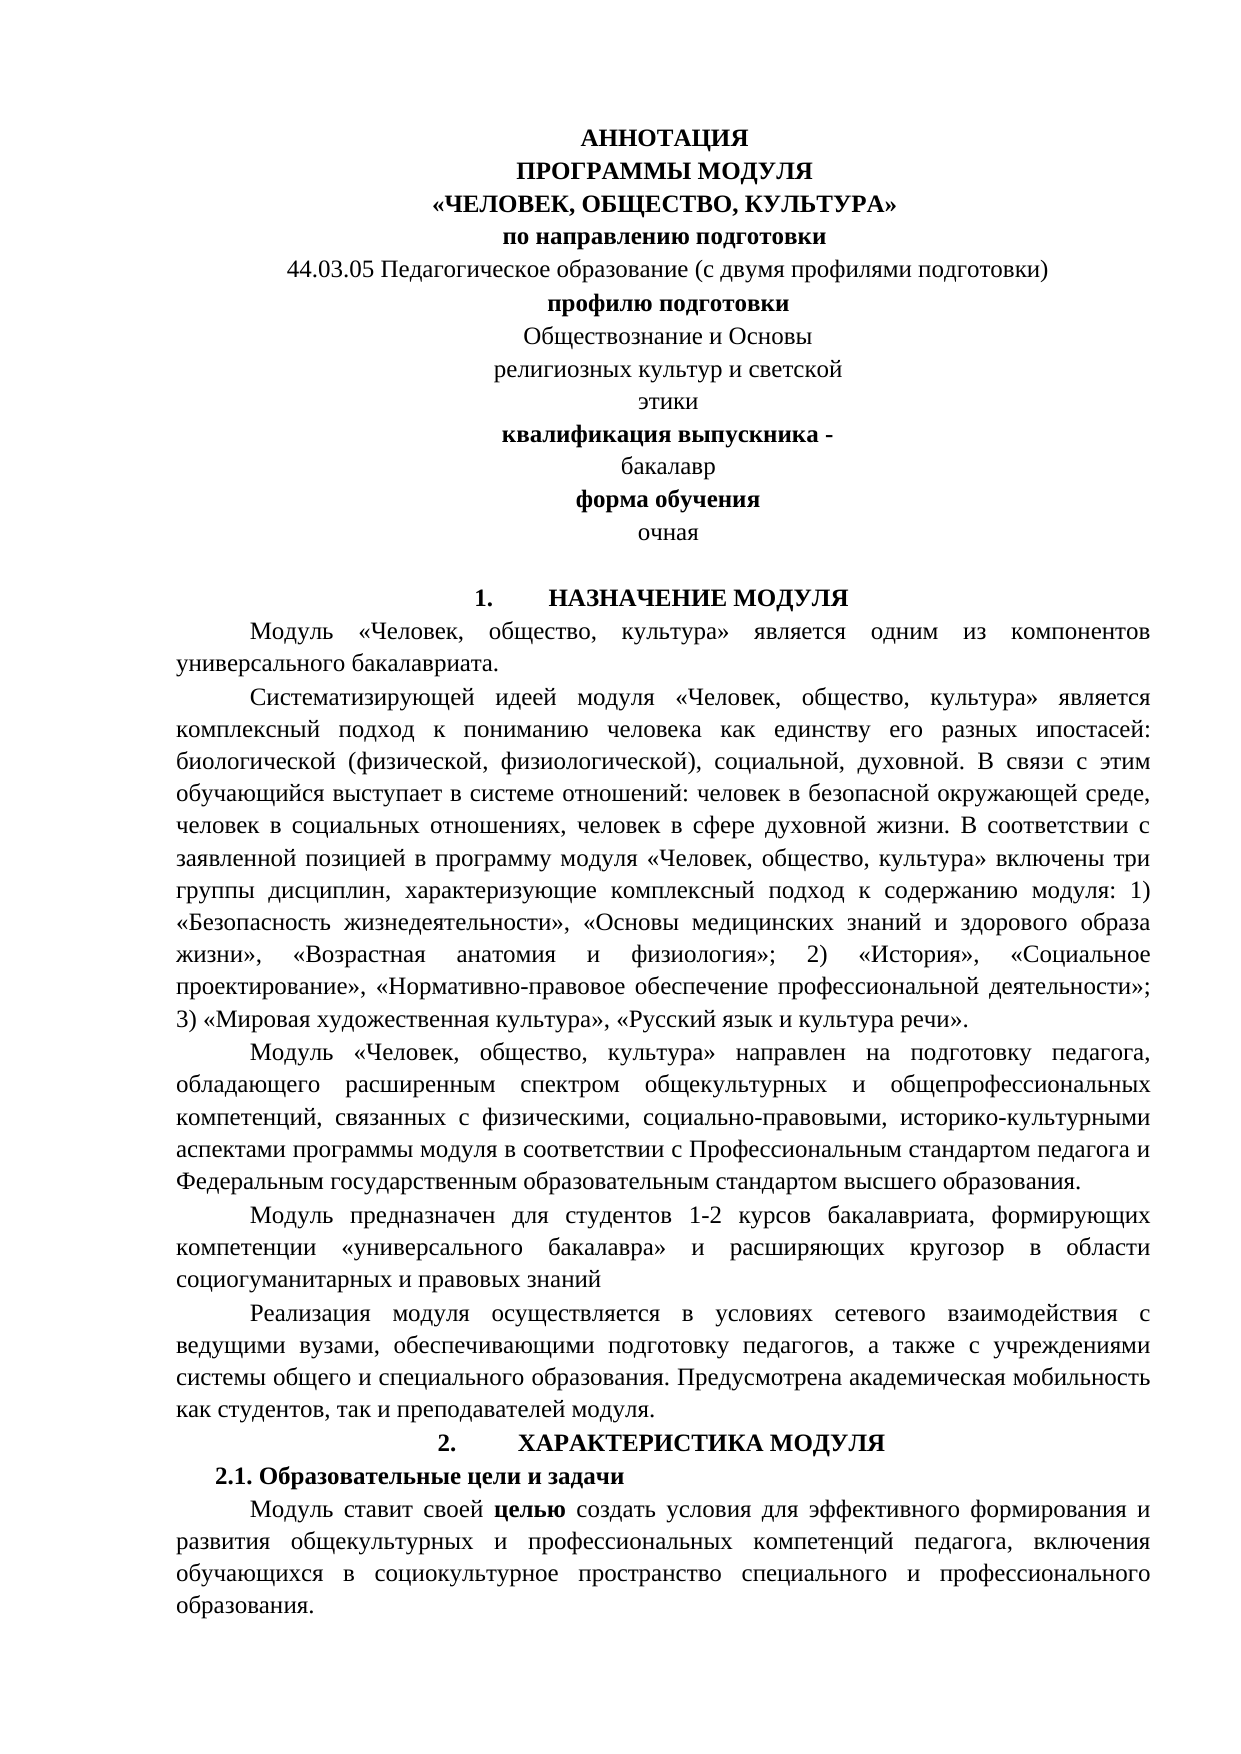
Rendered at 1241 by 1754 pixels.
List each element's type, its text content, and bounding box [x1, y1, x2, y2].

text 1. НАЗНАЧЕНИЕ МОДУЛЯ [177, 583, 1153, 612]
subtitle 2.1. Образовательные цели и задачи [215, 1461, 842, 1489]
text «ЧЕЛОВЕК, ОБЩЕСТВО, КУЛЬТУРА» [265, 189, 1063, 217]
text Модуль предназначен для студентов 1-2 курсов бакалавриата, формирующих компетенции «универсального бакалавра» и расширяющих кругозор в области социогуманитарных и правовых знаний [176, 1200, 1151, 1293]
text 2. ХАРАКТЕРИСТИКА МОДУЛЯ [177, 1428, 1153, 1457]
text 44.03.05 Педагогическое образование (с двумя профилями подготовки) профилю подготовки [231, 254, 1105, 316]
text Модуль ставит своей целью создать условия для эффективного формирования и развития общекультурных и профессиональных компетенций педагога, включения обучающихся в социокультурное пространство специального и профессионального образования. [176, 1494, 1151, 1619]
text Модуль «Человек, общество, культура» направлен на подготовку педагога, обладающего расширенным спектром общекультурных и общепрофессиональных компетенций, связанных с физическими, социально-правовыми, историко-культурными аспектами программы модуля в соответствии с Профессиональным стандартом педагога и Федеральным государственным образовательным стандартом высшего образования. [176, 1037, 1151, 1195]
text АННОТАЦИЯ [265, 123, 1063, 152]
text квалификация выпускника - бакалавр [489, 419, 846, 480]
text Модуль «Человек, общество, культура» является одним из компонентов универсального бакалавриата. [176, 616, 1151, 677]
text Реализация модуля осуществляется в условиях сетевого взаимодействия с ведущими вузами, обеспечивающими подготовку педагогов, а также с учреждениями системы общего и специального образования. Предусмотрена академическая мобильность как студентов, так и преподавателей модуля. [176, 1298, 1151, 1423]
text форма обучения очная [542, 484, 793, 545]
text Систематизирующей идеей модуля «Человек, общество, культура» является комплексный подход к пониманию человека как единству его разных ипостасей: биологической (физической, физиологической), социальной, духовной. В связи с этим обучающийся выступает в системе отношений: человек в безопасной окружающей среде, человек в социальных отношениях, человек в сфере духовной жизни. В соответствии с заявленной позицией в программу модуля «Человек, общество, культура» включены три группы дисциплин, характеризующие комплексный подход к содержанию модуля: 1) «Безопасность жизнедеятельности», «Основы медицинских знаний и здорового образа жизни», «Возрастная анатомия и физиология»; 2) «История», «Социальное проектирование», «Нормативно-правовое обеспечение профессиональной деятельности»; 3) «Мировая художественная культура», «Русский язык и культура речи». [176, 682, 1151, 1032]
text ПРОГРАММЫ МОДУЛЯ [265, 156, 1063, 184]
text Обществознание и Основы религиозных культур и светской этики [489, 321, 846, 415]
text по направлению подготовки [265, 221, 1063, 250]
